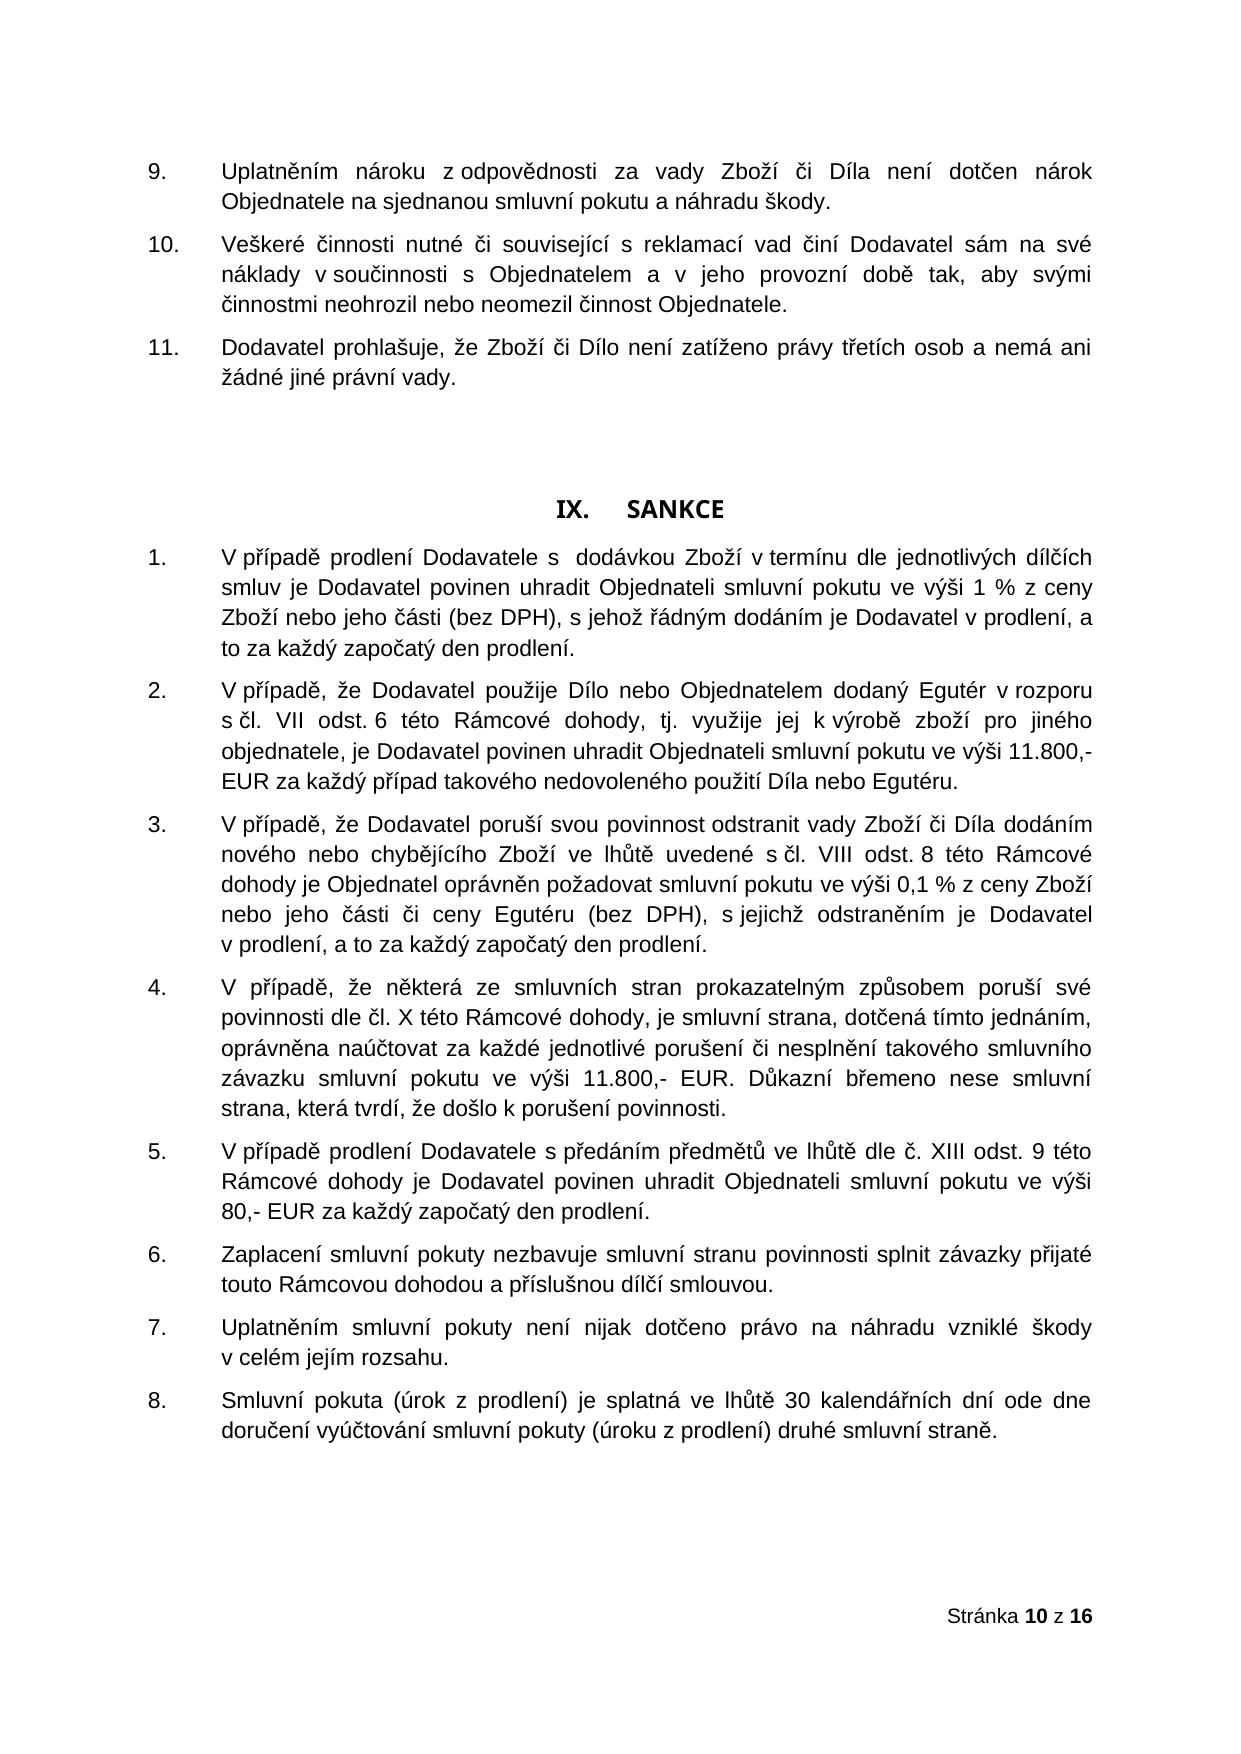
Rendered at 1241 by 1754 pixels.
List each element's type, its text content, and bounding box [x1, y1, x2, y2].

list Uplatněním smluvní pokuty není nijak dotčeno právo na náhradu vzniklé škody v celém jejím rozsahu. [148, 1314, 1093, 1370]
list Zaplacení smluvní pokuty nezbavuje smluvní stranu povinnosti splnit závazky přijaté touto Rámcovou dohodou a příslušnou dílčí smlouvou. [148, 1241, 1093, 1297]
list Veškeré činnosti nutné či související s reklamací vad činí Dodavatel sám na své náklady v součinnosti s Objednatelem a v jeho provozní době tak, aby svými činnostmi neohrozil nebo neomezil činnost Objednatele. [148, 231, 1093, 317]
list Dodavatel prohlašuje, že Zboží či Dílo není zatíženo právy třetích osob a nemá ani žádné jiné právní vady. [148, 334, 1093, 390]
list V případě, že Dodavatel poruší svou povinnost odstranit vady Zboží či Díla dodáním nového nebo chybějícího Zboží ve lhůtě uvedené s čl. VIII odst. 8 této Rámcové dohody je Objednatel oprávněn požadovat smluvní pokutu ve výši 0,1 % z ceny Zboží nebo jeho části či ceny Egutéru (bez DPH), s jejichž odstraněním je Dodavatel v prodlení, a to za každý započatý den prodlení. [148, 811, 1093, 958]
list SANKCE [221, 492, 1093, 526]
list V případě prodlení Dodavatele s předáním předmětů ve lhůtě dle č. XIII odst. 9 této Rámcové dohody je Dodavatel povinen uhradit Objednateli smluvní pokutu ve výši 80,- EUR za každý započatý den prodlení. [148, 1138, 1093, 1224]
list V případě prodlení Dodavatele s dodávkou Zboží v termínu dle jednotlivých dílčích smluv je Dodavatel povinen uhradit Objednateli smluvní pokutu ve výši 1 % z ceny Zboží nebo jeho části (bez DPH), s jehož řádným dodáním je Dodavatel v prodlení, a to za každý započatý den prodlení. [148, 544, 1093, 661]
list Uplatněním nároku z odpovědnosti za vady Zboží či Díla není dotčen nárok Objednatele na sjednanou smluvní pokutu a náhradu škody. [148, 158, 1093, 214]
list V případě, že Dodavatel použije Dílo nebo Objednatelem dodaný Egutér v rozporu s čl. VII odst. 6 této Rámcové dohody, tj. využije jej k výrobě zboží pro jiného objednatele, je Dodavatel povinen uhradit Objednateli smluvní pokutu ve výši 11.800,- EUR za každý případ takového nedovoleného použití Díla nebo Egutéru. [148, 677, 1093, 794]
list V případě, že některá ze smluvních stran prokazatelným způsobem poruší své povinnosti dle čl. X této Rámcové dohody, je smluvní strana, dotčená tímto jednáním, oprávněna naúčtovat za každé jednotlivé porušení či nesplnění takového smluvního závazku smluvní pokutu ve výši 11.800,- EUR. Důkazní břemeno nese smluvní strana, která tvrdí, že došlo k porušení povinnosti. [148, 974, 1093, 1121]
list Smluvní pokuta (úrok z prodlení) je splatná ve lhůtě 30 kalendářních dní ode dne doručení vyúčtování smluvní pokuty (úroku z prodlení) druhé smluvní straně. [148, 1387, 1093, 1443]
